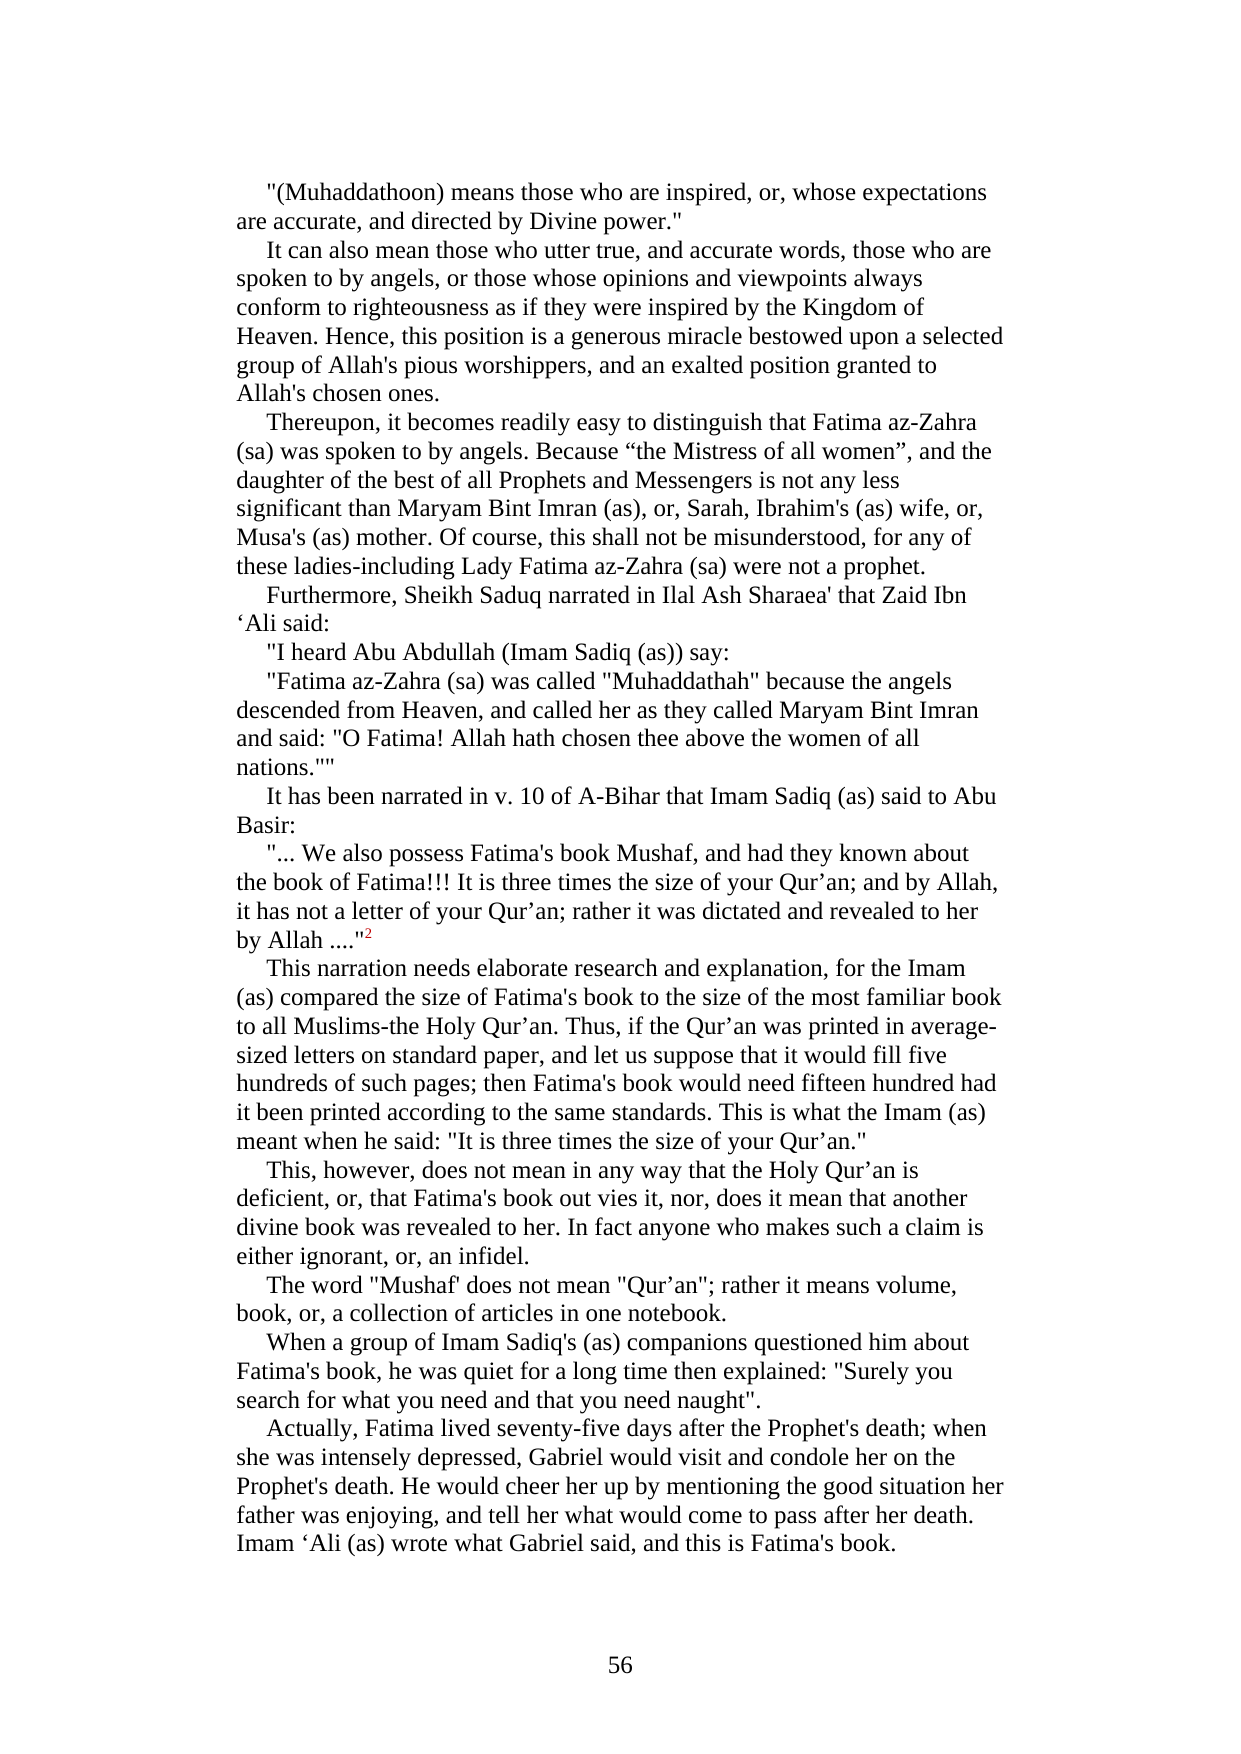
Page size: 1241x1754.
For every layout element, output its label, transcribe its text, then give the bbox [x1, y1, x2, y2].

text It has been narrated in v. 10 of A-Bihar that Imam Sadiq (as) said to Abu Basir: [236, 781, 1004, 838]
text The word "Mushaf' does not mean "Qur’an"; rather it means volume, book, or, a collection of articles in one notebook. [236, 1270, 1004, 1327]
text Thereupon, it becomes readily easy to distinguish that Fatima az-Zahra (sa) was spoken to by angels. Because “the Mistress of all women”, and the daughter of the best of all Prophets and Messengers is not any less significant than Maryam Bint Imran (as), or, Sarah, Ibrahim's (as) wife, or, Musa's (as) mother. Of course, this shall not be misunderstood, for any of these ladies-including Lady Fatima az-Zahra (sa) were not a prophet. [236, 407, 1004, 580]
text It can also mean those who utter true, and accurate words, those who are spoken to by angels, or those whose opinions and viewpoints always conform to righteousness as if they were inspired by the Kingdom of Heaven. Hence, this position is a generous miracle bestowed upon a selected group of Allah's pious worshippers, and an exalted position granted to Allah's chosen ones. [236, 235, 1004, 407]
text Actually, Fatima lived seventy-five days after the Prophet's death; when she was intensely depressed, Gabriel would visit and condole her on the Prophet's death. He would cheer her up by mentioning the good situation her father was enjoying, and tell her what would come to pass after her death. Imam ‘Ali (as) wrote what Gabriel said, and this is Fatima's book. [236, 1413, 1004, 1557]
text When a group of Imam Sadiq's (as) companions questioned him about Fatima's book, he was quiet for a long time then explained: "Surely you search for what you need and that you need naught". [236, 1327, 1004, 1413]
text "Fatima az-Zahra (sa) was called "Muhaddathah" because the angels descended from Heaven, and called her as they called Maryam Bint Imran and said: "O Fatima! Allah hath chosen thee above the women of all nations."" [236, 666, 1004, 781]
text "(Muhaddathoon) means those who are inspired, or, whose expectations are accurate, and directed by Divine power." [236, 177, 1004, 235]
text This, however, does not mean in any way that the Holy Qur’an is deficient, or, that Fatima's book out vies it, nor, does it mean that another divine book was revealed to her. In fact anyone who makes such a claim is either ignorant, or, an infidel. [236, 1155, 1004, 1270]
text "I heard Abu Abdullah (Imam Sadiq (as)) say: [236, 637, 1004, 666]
text Furthermore, Sheikh Saduq narrated in Ilal Ash Sharaea' that Zaid Ibn ‘Ali said: [236, 580, 1004, 637]
text "... We also possess Fatima's book Mushaf, and had they known about the book of Fatima!!! It is three times the size of your Qur’an; and by Allah, it has not a letter of your Qur’an; rather it was dictated and revealed to her by Allah ...."2 [236, 838, 1004, 953]
text This narration needs elaborate research and explanation, for the Imam (as) compared the size of Fatima's book to the size of the most familiar book to all Muslims-the Holy Qur’an. Thus, if the Qur’an was printed in average-sized letters on standard paper, and let us suppose that it would fill five hundreds of such pages; then Fatima's book would need fifteen hundred had it been printed according to the same standards. This is what the Imam (as) meant when he said: "It is three times the size of your Qur’an." [236, 953, 1004, 1155]
